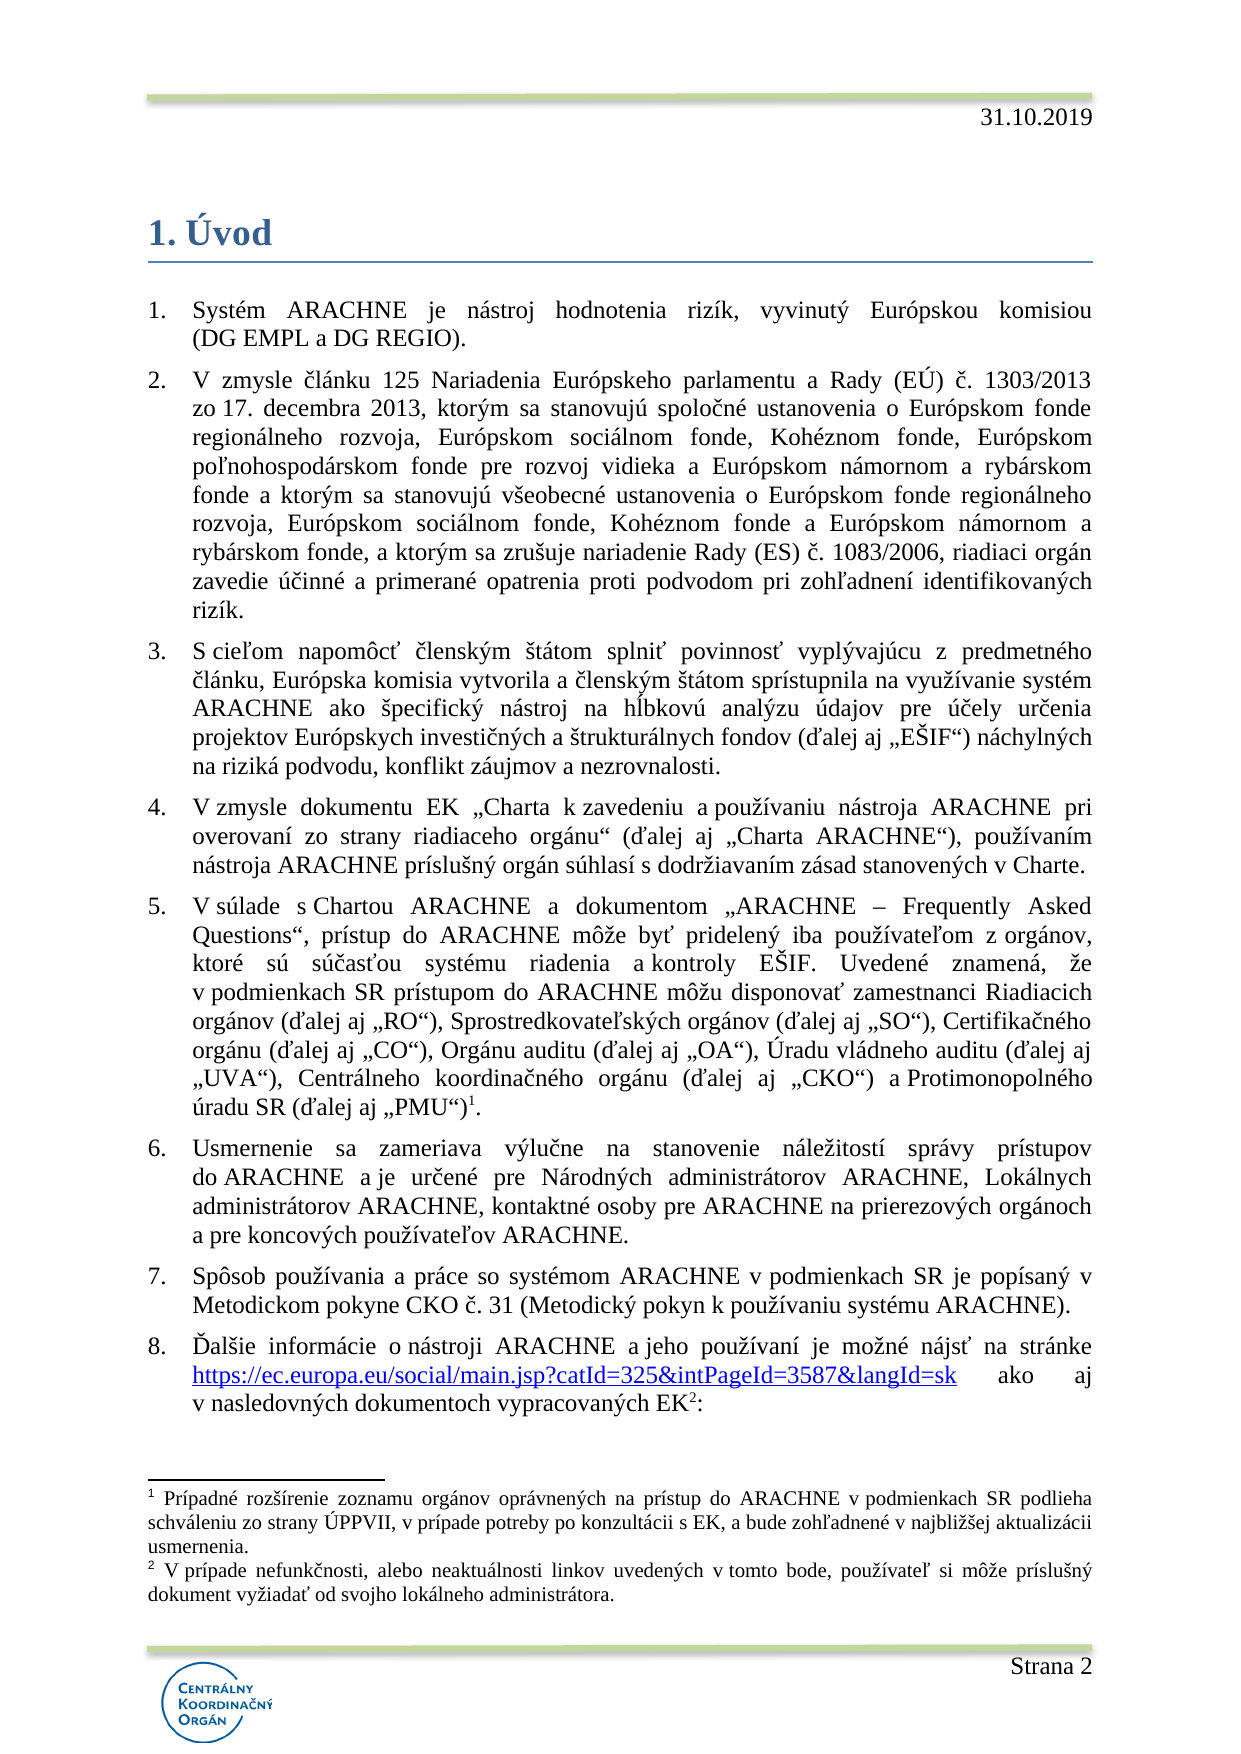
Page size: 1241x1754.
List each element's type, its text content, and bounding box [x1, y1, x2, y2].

list Spôsob používania a práce so systémom ARACHNE v podmienkach SR je popísaný v Metodickom pokyne CKO č. 31 (Metodický pokyn k používaniu systému ARACHNE). [148, 1261, 1093, 1318]
list V zmysle dokumentu EK „Charta k zavedeniu a používaniu nástroja ARACHNE pri overovaní zo strany riadiaceho orgánu“ (ďalej aj „Charta ARACHNE“), používaním nástroja ARACHNE príslušný orgán súhlasí s dodržiavaním zásad stanovených v Charte. [148, 792, 1093, 878]
list V zmysle článku 125 Nariadenia Európskeho parlamentu a Rady (EÚ) č. 1303/2013 zo 17. decembra 2013, ktorým sa stanovujú spoločné ustanovenia o Európskom fonde regionálneho rozvoja, Európskom sociálnom fonde, Kohéznom fonde, Európskom poľnohospodárskom fonde pre rozvoj vidieka a Európskom námornom a rybárskom fonde a ktorým sa stanovujú všeobecné ustanovenia o Európskom fonde regionálneho rozvoja, Európskom sociálnom fonde, Kohéznom fonde a Európskom námornom a rybárskom fonde, a ktorým sa zrušuje nariadenie Rady (ES) č. 1083/2006, riadiaci orgán zavedie účinné a primerané opatrenia proti podvodom pri zohľadnení identifikovaných rizík. [148, 365, 1093, 623]
text Úvod [148, 210, 1093, 261]
picture [159, 1660, 272, 1742]
list Usmernenie sa zameriava výlučne na stanovenie náležitostí správy prístupov do ARACHNE a je určené pre Národných administrátorov ARACHNE, Lokálnych administrátorov ARACHNE, kontaktné osoby pre ARACHNE na prierezových orgánoch a pre koncových používateľov ARACHNE. [148, 1133, 1093, 1248]
list Systém ARACHNE je nástroj hodnotenia rizík, vyvinutý Európskou komisiou (DG EMPL a DG REGIO). [148, 295, 1093, 352]
list V súlade s Chartou ARACHNE a dokumentom „ARACHNE – Frequently Asked Questions“, prístup do ARACHNE môže byť pridelený iba používateľom z orgánov, ktoré sú súčasťou systému riadenia a kontroly EŠIF. Uvedené znamená, že v podmienkach SR prístupom do ARACHNE môžu disponovať zamestnanci Riadiacich orgánov (ďalej aj „RO“), Sprostredkovateľských orgánov (ďalej aj „SO“), Certifikačného orgánu (ďalej aj „CO“), Orgánu auditu (ďalej aj „OA“), Úradu vládneho auditu (ďalej aj „UVA“), Centrálneho koordinačného orgánu (ďalej aj „CKO“) a Protimonopolného úradu SR (ďalej aj „PMU“). [148, 891, 1093, 1121]
list Ďalšie informácie o nástroji ARACHNE a jeho používaní je možné nájsť na stránke https://ec.europa.eu/social/main.jsp?catId=325&intPageId=3587&langId=sk ako aj v nasledovných dokumentoch vypracovaných EK: [148, 1331, 1093, 1417]
list S cieľom napomôcť členským štátom splniť povinnosť vyplývajúcu z predmetného článku, Európska komisia vytvorila a členským štátom sprístupnila na využívanie systém ARACHNE ako špecifický nástroj na hĺbkovú analýzu údajov pre účely určenia projektov Európskych investičných a štrukturálnych fondov (ďalej aj „EŠIF“) náchylných na riziká podvodu, konflikt záujmov a nezrovnalosti. [148, 636, 1093, 780]
